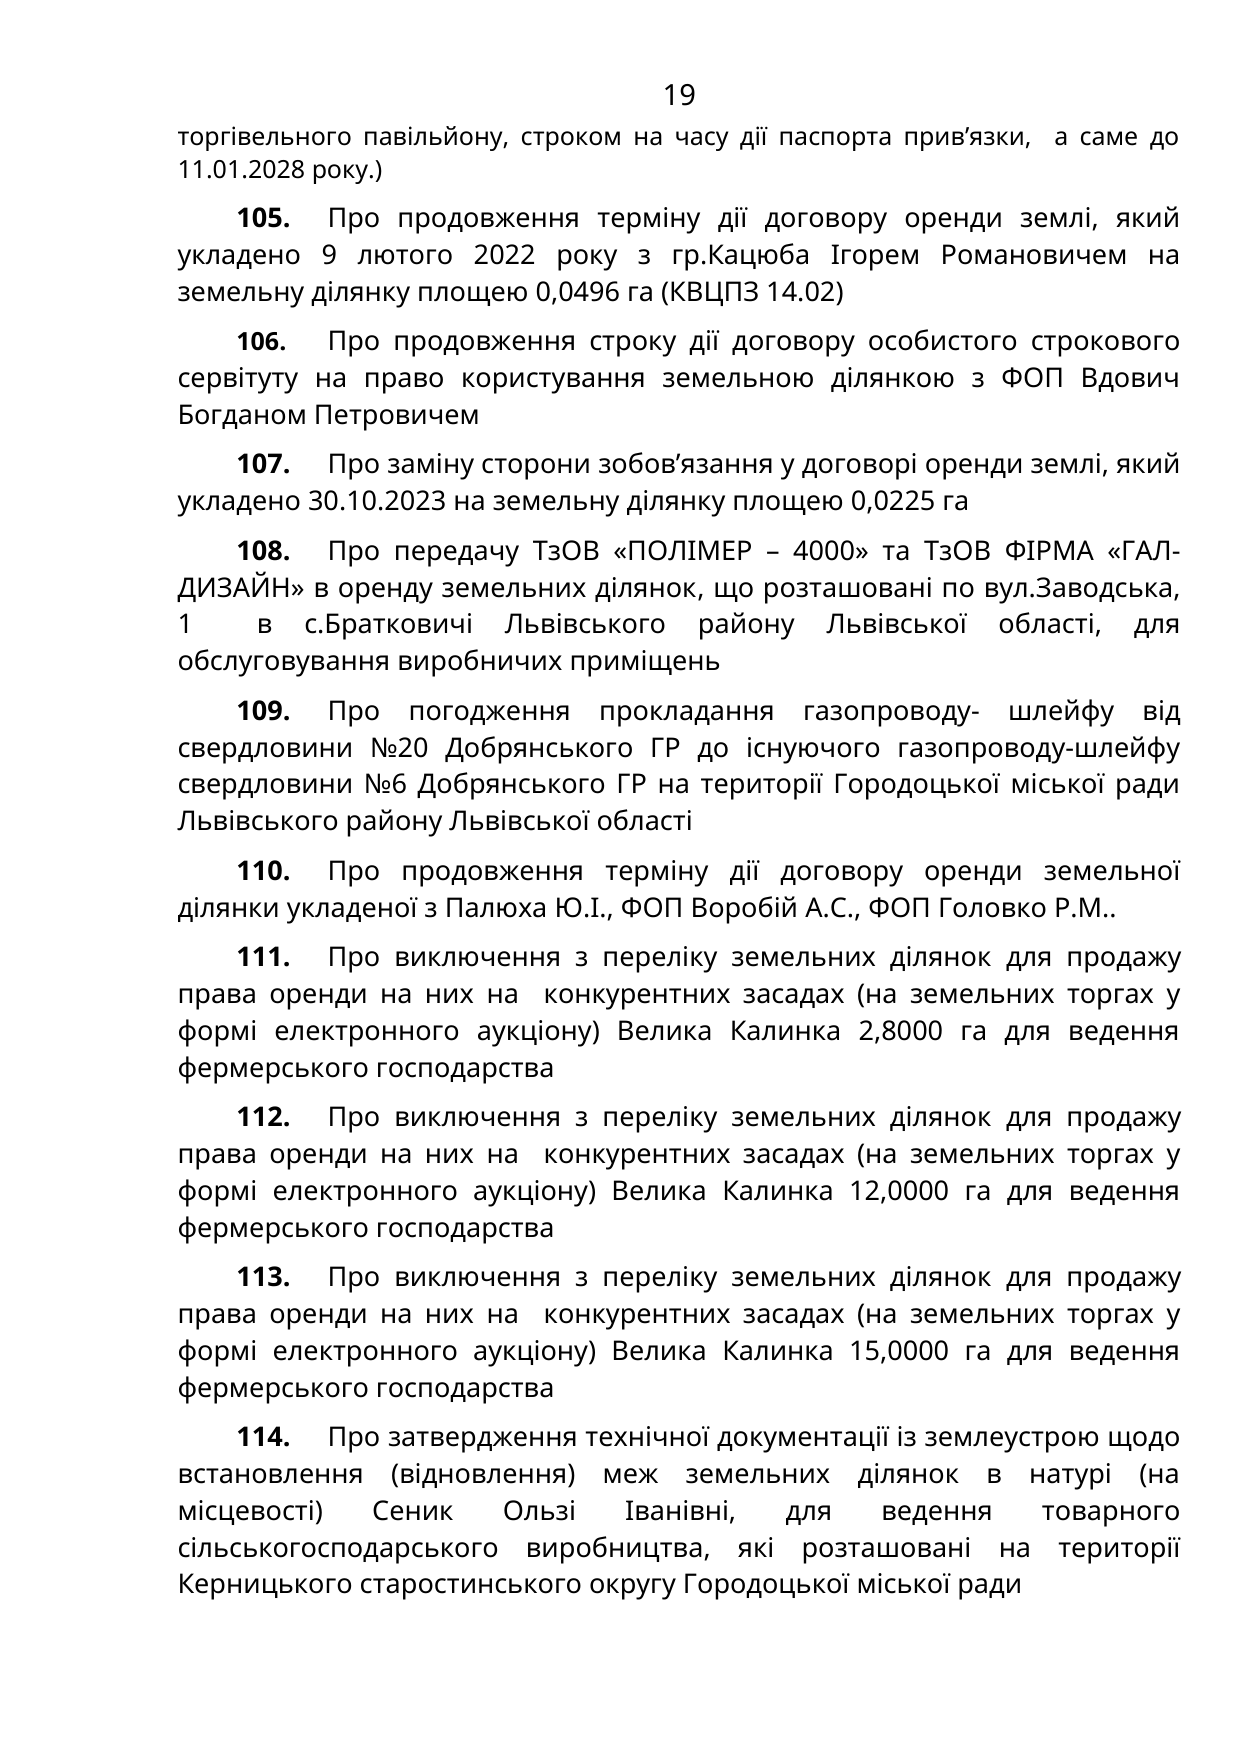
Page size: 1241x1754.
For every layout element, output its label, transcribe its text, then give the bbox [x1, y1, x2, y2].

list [177, 118, 1181, 186]
list Про виключення з переліку земельних ділянок для продажу права оренди на них на конкурентних засадах (на земельних торгах у формі електронного аукціону) Велика Калинка 15,0000 га для ведення фермерського господарства [177, 1257, 1181, 1405]
list Про погодження прокладання газопроводу- шлейфу від свердловини №20 Добрянського ГР до існуючого газопроводу-шлейфу свердловини №6 Добрянського ГР на території Городоцької міської ради Львівського району Львівської області [177, 691, 1181, 839]
list Про виключення з переліку земельних ділянок для продажу права оренди на них на конкурентних засадах (на земельних торгах у формі електронного аукціону) Велика Калинка 12,0000 га для ведення фермерського господарства [177, 1097, 1181, 1245]
list Про продовження терміну дії договору оренди землі, який укладено 9 лютого 2022 року з гр.Кацюба Ігорем Романовичем на земельну ділянку площею 0,0496 га (КВЦПЗ 14.02) [177, 199, 1181, 309]
list Про виключення з переліку земельних ділянок для продажу права оренди на них на конкурентних засадах (на земельних торгах у формі електронного аукціону) Велика Калинка 2,8000 га для ведення фермерського господарства [177, 937, 1181, 1085]
list Про продовження строку дії договору особистого строкового сервітуту на право користування земельною ділянкою з ФОП Вдович Богданом Петровичем [177, 322, 1181, 432]
list Про заміну сторони зобов’язання у договорі оренди землі, який укладено 30.10.2023 на земельну ділянку площею 0,0225 га [177, 445, 1181, 519]
list Про затвердження технічної документації із землеустрою щодо встановлення (відновлення) меж земельних ділянок в натурі (на місцевості) Сеник Ользі Іванівні, для ведення товарного сільськогосподарського виробництва, які розташовані на території Керницького старостинського округу Городоцької міської ради [177, 1417, 1181, 1602]
list Про передачу ТзОВ «ПОЛІМЕР – 4000» та ТзОВ ФІРМА «ГАЛ-ДИЗАЙН» в оренду земельних ділянок, що розташовані по вул.Заводська, 1 в с.Братковичі Львівського району Львівської області, для обслуговування виробничих приміщень [177, 531, 1181, 679]
list Про продовження терміну дії договору оренди земельної ділянки укладеної з Палюха Ю.І., ФОП Воробій А.С., ФОП Головко Р.М.. [177, 851, 1181, 925]
